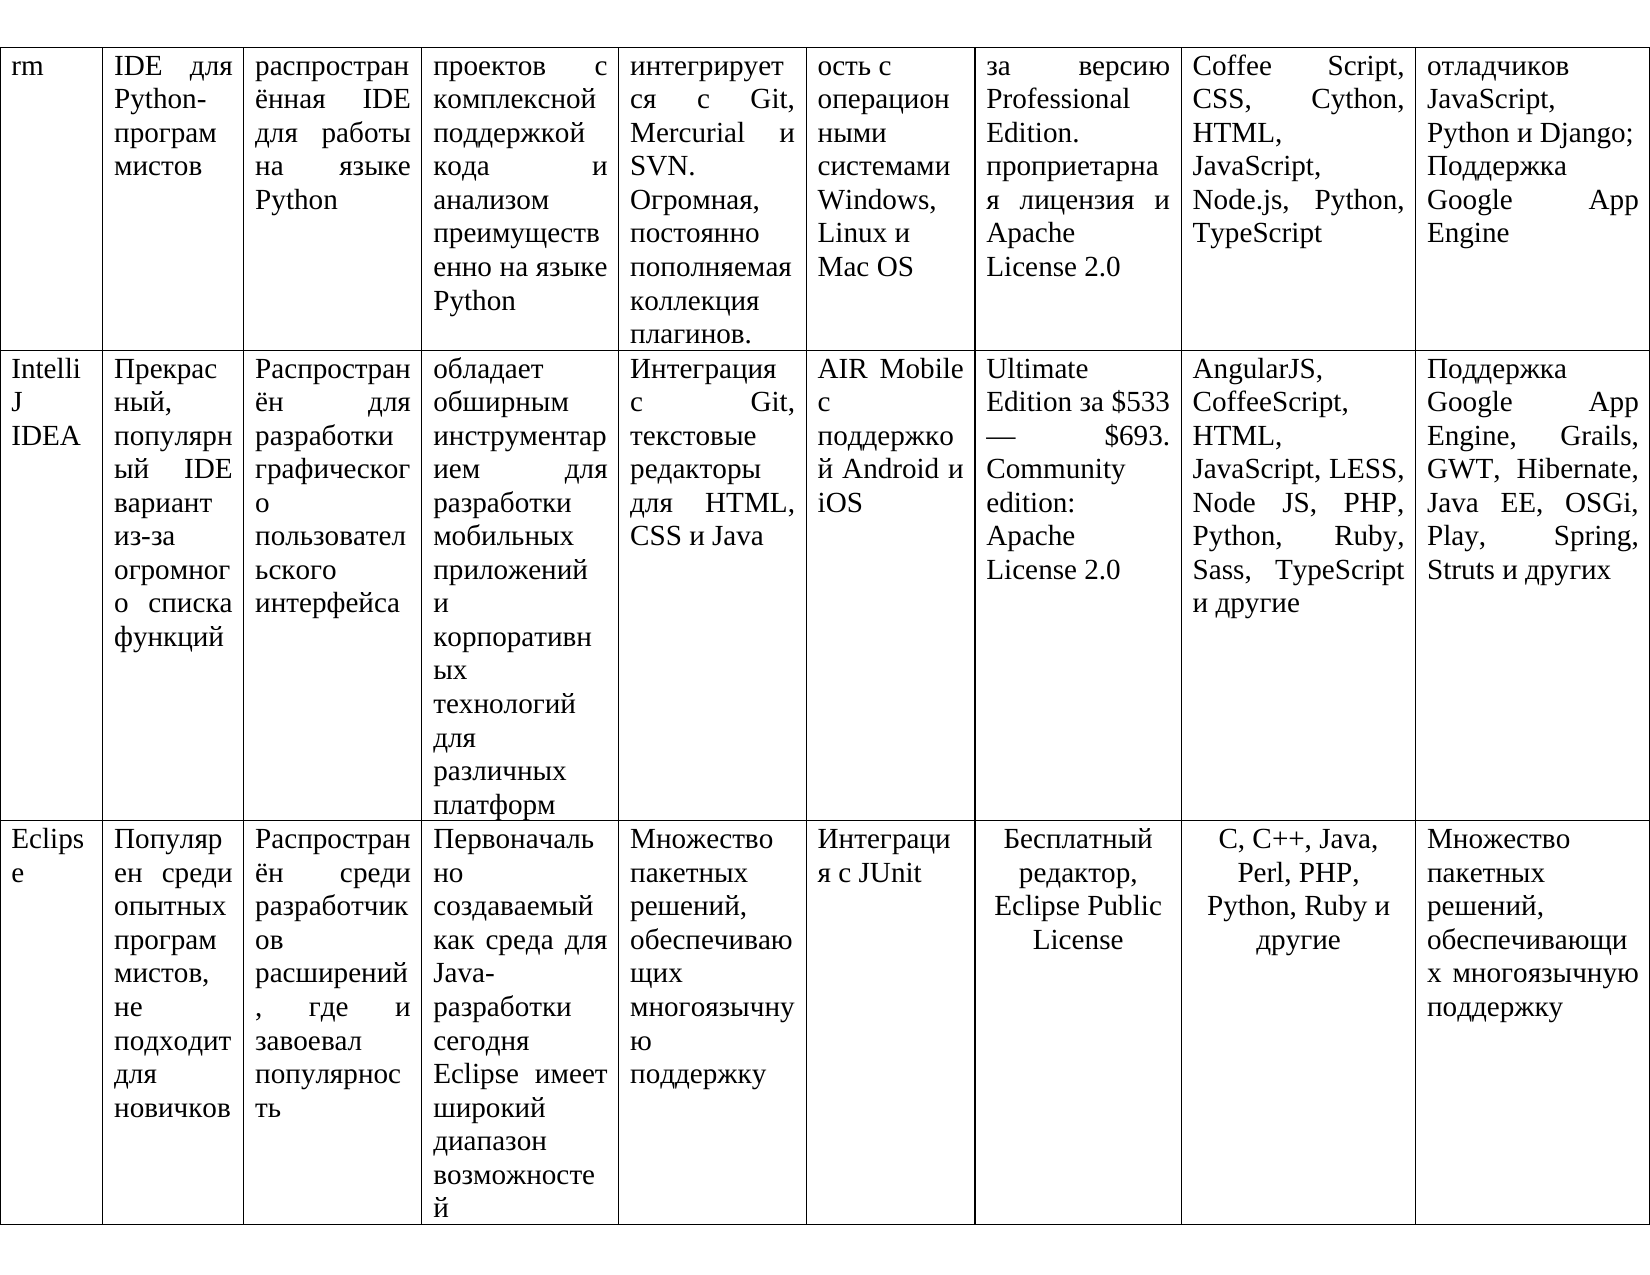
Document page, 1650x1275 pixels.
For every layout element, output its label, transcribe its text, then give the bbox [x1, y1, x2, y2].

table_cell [619, 48, 806, 350]
table_cell Распространён для разработки графического пользовательского интерфейса [244, 351, 421, 820]
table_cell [244, 48, 421, 350]
table_cell AIR Mobile с поддержкой Android и iOS [807, 351, 974, 820]
table_cell Распространён среди разработчиков расширений, где и завоевал популярность [244, 821, 421, 1224]
table_cell Поддержка Google App Engine, Grails, GWT, Hibernate, Java EE, OSGi, Play, Spring, Struts и других [1416, 351, 1649, 820]
table_cell AngularJS, CoffeeScript, HTML, JavaScript, LESS, Node JS, PHP, Python, Ruby, Sass, TypeScript и другие [1182, 351, 1415, 820]
table_cell Прекрасный, популярный IDE вариант из-за огромного списка функций [103, 351, 243, 820]
table_cell Популярен среди опытных программистов, не подходит для новичков [103, 821, 243, 1224]
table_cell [1416, 48, 1649, 350]
table_cell Множество пакетных решений, обеспечивающих многоязычную поддержку [619, 821, 806, 1224]
table_cell Eclipse [1, 821, 102, 1224]
table_cell Ultimate Edition за $533 — $693. Community edition: Apache License 2.0 [976, 351, 1181, 820]
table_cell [422, 48, 618, 350]
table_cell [103, 48, 243, 350]
table_cell Интеграция с Git, текстовые редакторы для HTML, CSS и Java [619, 351, 806, 820]
table_cell Бесплатный редактор, Eclipse Public License [976, 821, 1181, 1224]
table_cell PyCharm [1, 48, 102, 350]
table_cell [976, 48, 1181, 350]
table_cell Множество пакетных решений, обеспечивающих многоязычную поддержку [1416, 821, 1649, 1224]
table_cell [1182, 48, 1415, 350]
table_cell IntelliJ IDEA [1, 351, 102, 820]
table_cell Интеграция с JUnit [807, 821, 974, 1224]
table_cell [807, 48, 974, 350]
table_cell Первоначально создаваемый как среда для Java-разработки сегодня Eclipse имеет широкий диапазон возможностей [422, 821, 618, 1224]
table_cell C, C++, Java, Perl, PHP, Python, Ruby и другие [1182, 821, 1415, 1224]
table_cell обладает обширным инструментарием для разработки мобильных приложений и корпоративных технологий для различных платформ [422, 351, 618, 820]
